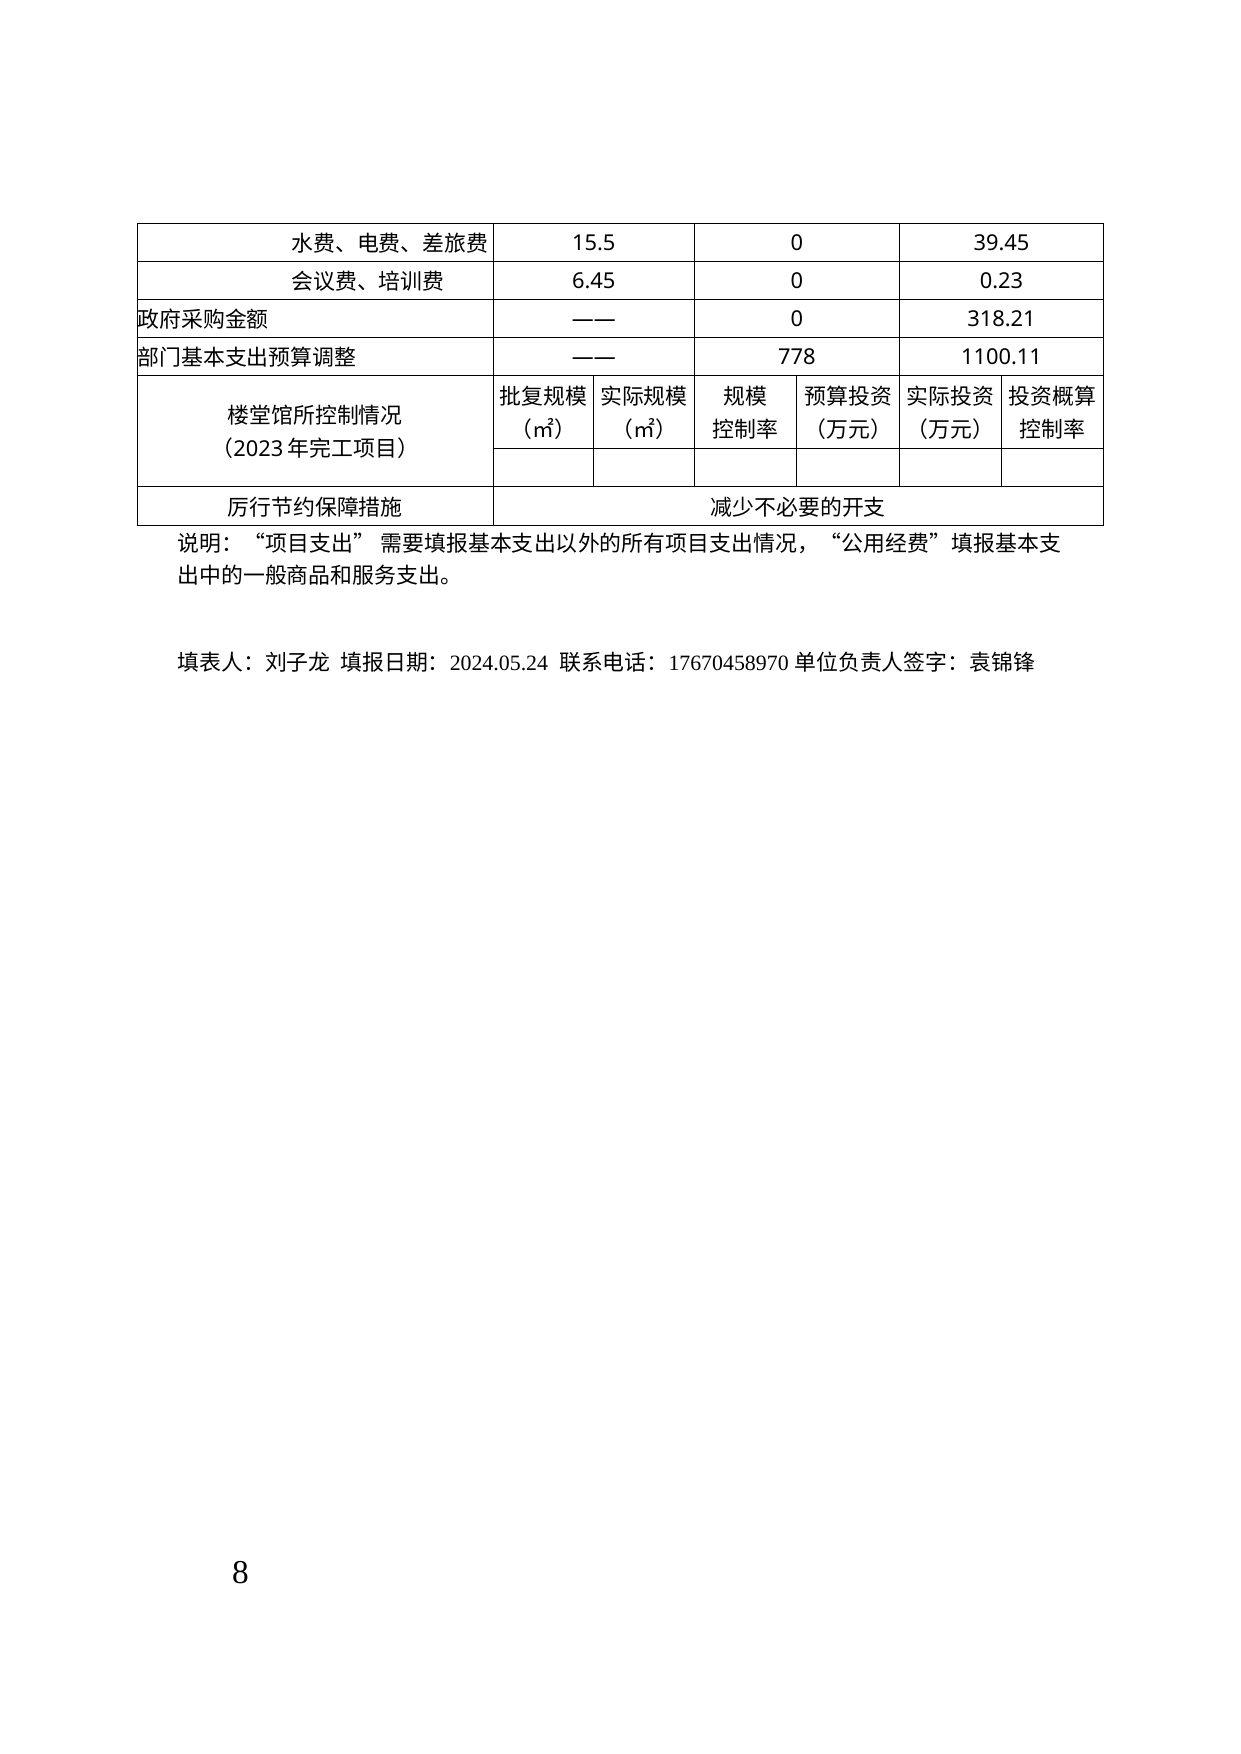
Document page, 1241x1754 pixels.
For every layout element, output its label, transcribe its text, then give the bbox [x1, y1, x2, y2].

table_cell 实际投资 （万元） [900, 376, 1001, 448]
table_cell 0 [695, 262, 899, 299]
table_cell 规模 控制率 [695, 376, 796, 448]
table_cell [797, 449, 899, 486]
table_cell [695, 449, 796, 486]
table_cell 6.45 [494, 262, 694, 299]
table_cell 投资概算控制率 [1002, 376, 1103, 448]
table_cell 15.5 [494, 224, 694, 261]
table_cell 0 [695, 300, 899, 337]
table_cell —— [494, 300, 694, 337]
table_cell [900, 449, 1001, 486]
table_cell 实际规模（㎡） [594, 376, 694, 448]
table_cell [494, 449, 593, 486]
text 填表人：刘子龙 填报日期：2024.05.24 联系电话：17670458970 单位负责人签字：袁锦锋 [177, 645, 1063, 678]
table_cell 预算投资 （万元） [797, 376, 899, 448]
table_cell 楼堂馆所控制情况 （2023年完工项目） [138, 376, 493, 486]
table_cell 政府采购金额 [138, 300, 493, 337]
table_cell 0 [695, 224, 899, 261]
table_cell 778 [695, 338, 899, 374]
table_cell 318.21 [900, 300, 1103, 337]
table_cell [594, 449, 694, 486]
table_cell 会议费、培训费 [138, 262, 493, 299]
table_cell 厉行节约保障措施 [138, 487, 493, 525]
text 说明：“项目支出” 需要填报基本支出以外的所有项目支出情况，“公用经费”填报基本支出中的一般商品和服务支出。 [177, 526, 1063, 591]
table_cell 1100.11 [900, 338, 1103, 374]
table_cell 0.23 [900, 262, 1103, 299]
table_cell [1002, 449, 1103, 486]
table_cell 水费、电费、差旅费 [138, 224, 493, 261]
table_cell 减少不必要的开支 [494, 487, 1103, 525]
table_cell 39.45 [900, 224, 1103, 261]
table_cell 部门基本支出预算调整 [138, 338, 493, 374]
table_cell 批复规模 （㎡） [494, 376, 593, 448]
table_cell —— [494, 338, 694, 374]
